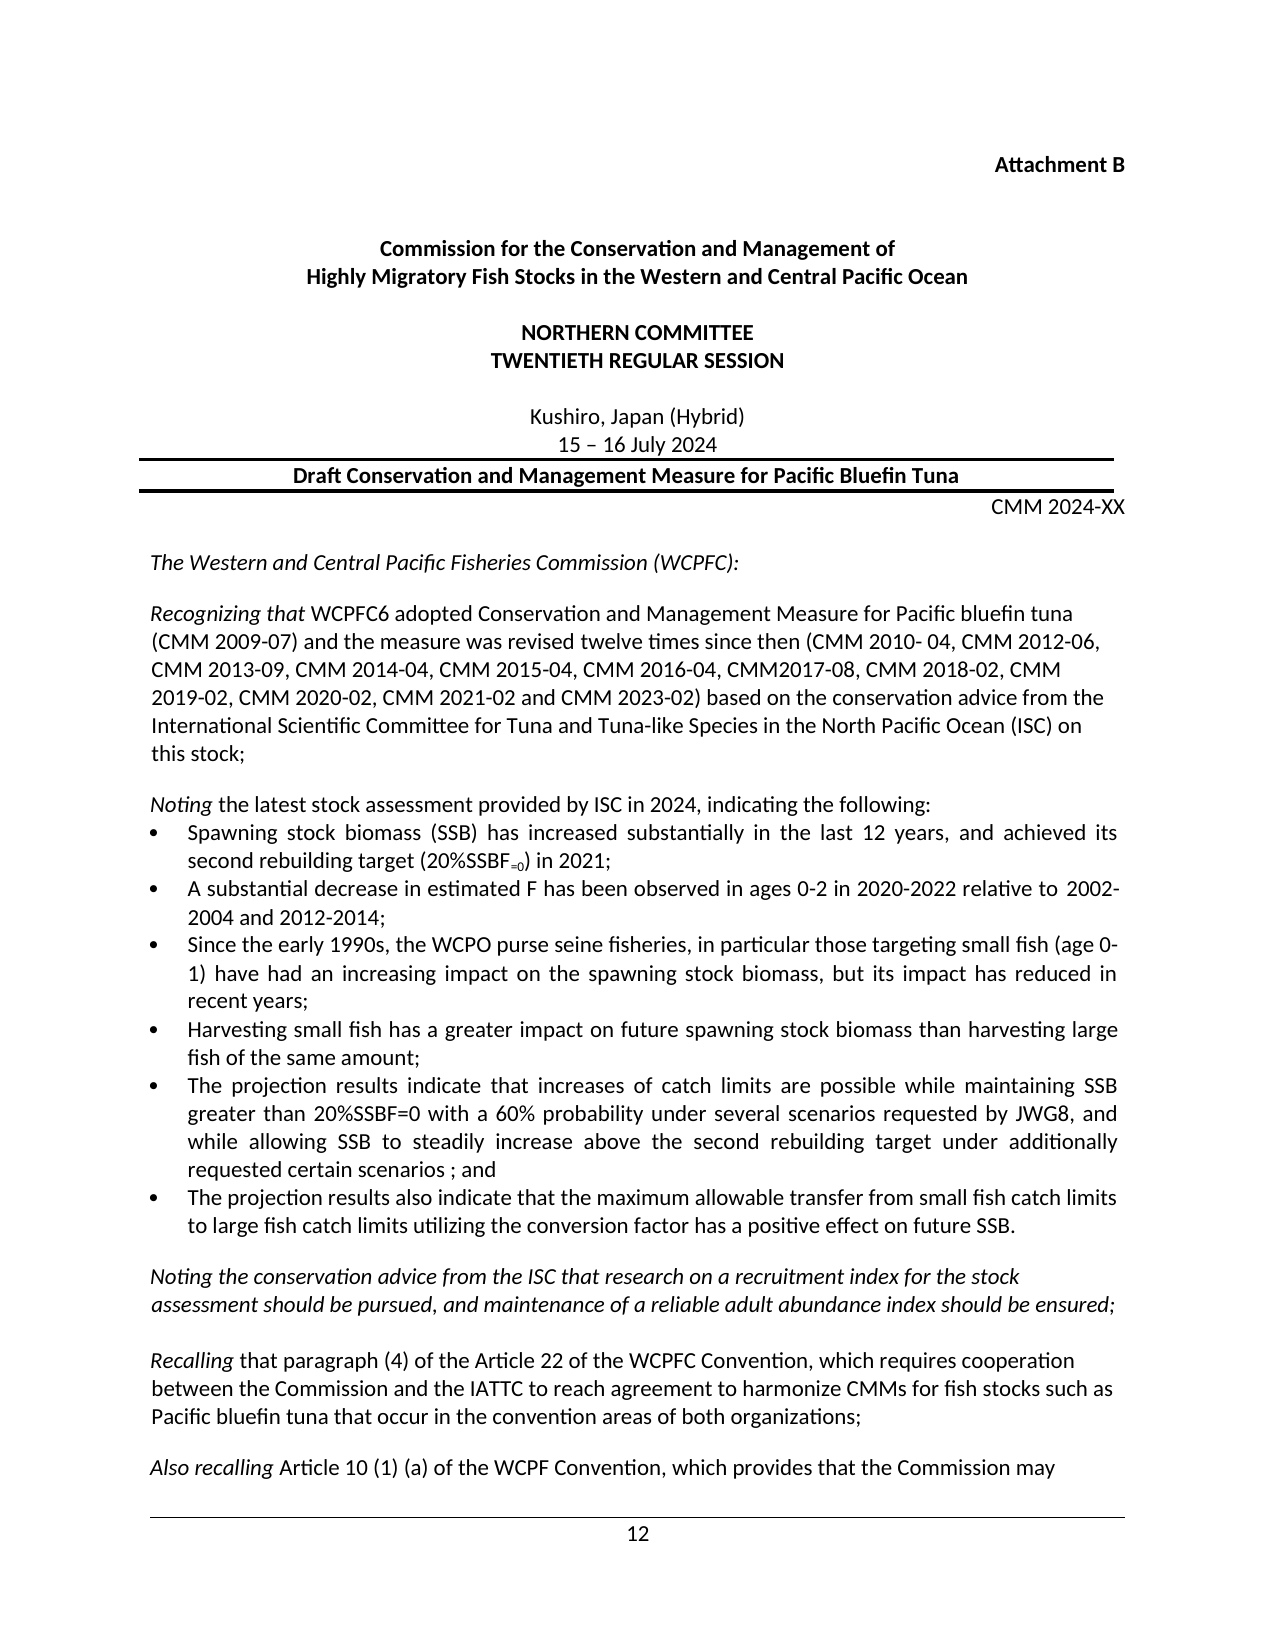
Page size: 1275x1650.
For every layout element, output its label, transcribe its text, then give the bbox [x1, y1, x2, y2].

list The projection results also indicate that the maximum allowable transfer from small fish catch limits to large fish catch limits utilizing the conversion factor has a positive effect on future SSB. [150, 1183, 1120, 1239]
list Spawning stock biomass (SSB) has increased substantially in the last 12 years, and achieved its second rebuilding target (20%SSBF=0) in 2021; [150, 818, 1120, 874]
list Harvesting small fish has a greater impact on future spawning stock biomass than harvesting large fish of the same amount; [150, 1015, 1120, 1071]
text CMM 2024-XX [150, 492, 1125, 521]
text Recognizing that WCPFC6 adopted Conservation and Management Measure for Pacific bluefin tuna (CMM 2009-07) and the measure was revised twelve times since then (CMM 2010- 04, CMM 2012-06, CMM 2013-09, CMM 2014-04, CMM 2015-04, CMM 2016-04, CMM2017-08, CMM 2018-02, CMM 2019-02, CMM 2020-02, CMM 2021-02 and CMM 2023-02) based on the conservation advice from the International Scientific Committee for Tuna and Tuna-like Species in the North Pacific Ocean (ISC) on this stock; [150, 599, 1120, 768]
text Noting the conservation advice from the ISC that research on a recruitment index for the stock assessment should be pursued, and maintenance of a reliable adult abundance index should be ensured; [150, 1262, 1120, 1318]
table_header Draft Conservation and Management Measure for Pacific Bluefin Tuna [139, 461, 1114, 489]
list The projection results indicate that increases of catch limits are possible while maintaining SSB greater than 20%SSBF=0 with a 60% probability under several scenarios requested by JWG8, and while allowing SSB to steadily increase above the second rebuilding target under additionally requested certain scenarios ; and [150, 1071, 1120, 1183]
text Commission for the Conservation and Management of [150, 234, 1125, 262]
list A substantial decrease in estimated F has been observed in ages 0-2 in 2020-2022 relative to 2002-2004 and 2012-2014; [150, 874, 1120, 931]
text Attachment B [150, 150, 1125, 178]
text The Western and Central Pacific Fisheries Commission (WCPFC): [150, 548, 1120, 577]
text Kushiro, Japan (Hybrid) [150, 402, 1125, 430]
text TWENTIETH REGULAR SESSION [150, 346, 1125, 374]
text Recalling that paragraph (4) of the Article 22 of the WCPFC Convention, which requires cooperation between the Commission and the IATTC to reach agreement to harmonize CMMs for fish stocks such as Pacific bluefin tuna that occur in the convention areas of both organizations; [150, 1346, 1120, 1430]
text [150, 1453, 1120, 1481]
text Highly Migratory Fish Stocks in the Western and Central Pacific Ocean [150, 262, 1125, 290]
list Since the early 1990s, the WCPO purse seine fisheries, in particular those targeting small fish (age 0-1) have had an increasing impact on the spawning stock biomass, but its impact has reduced in recent years; [150, 931, 1120, 1015]
text Noting the latest stock assessment provided by ISC in 2024, indicating the following: [150, 791, 1120, 818]
text 15 – 16 July 2024 [150, 430, 1125, 458]
text NORTHERN COMMITTEE [150, 318, 1125, 346]
